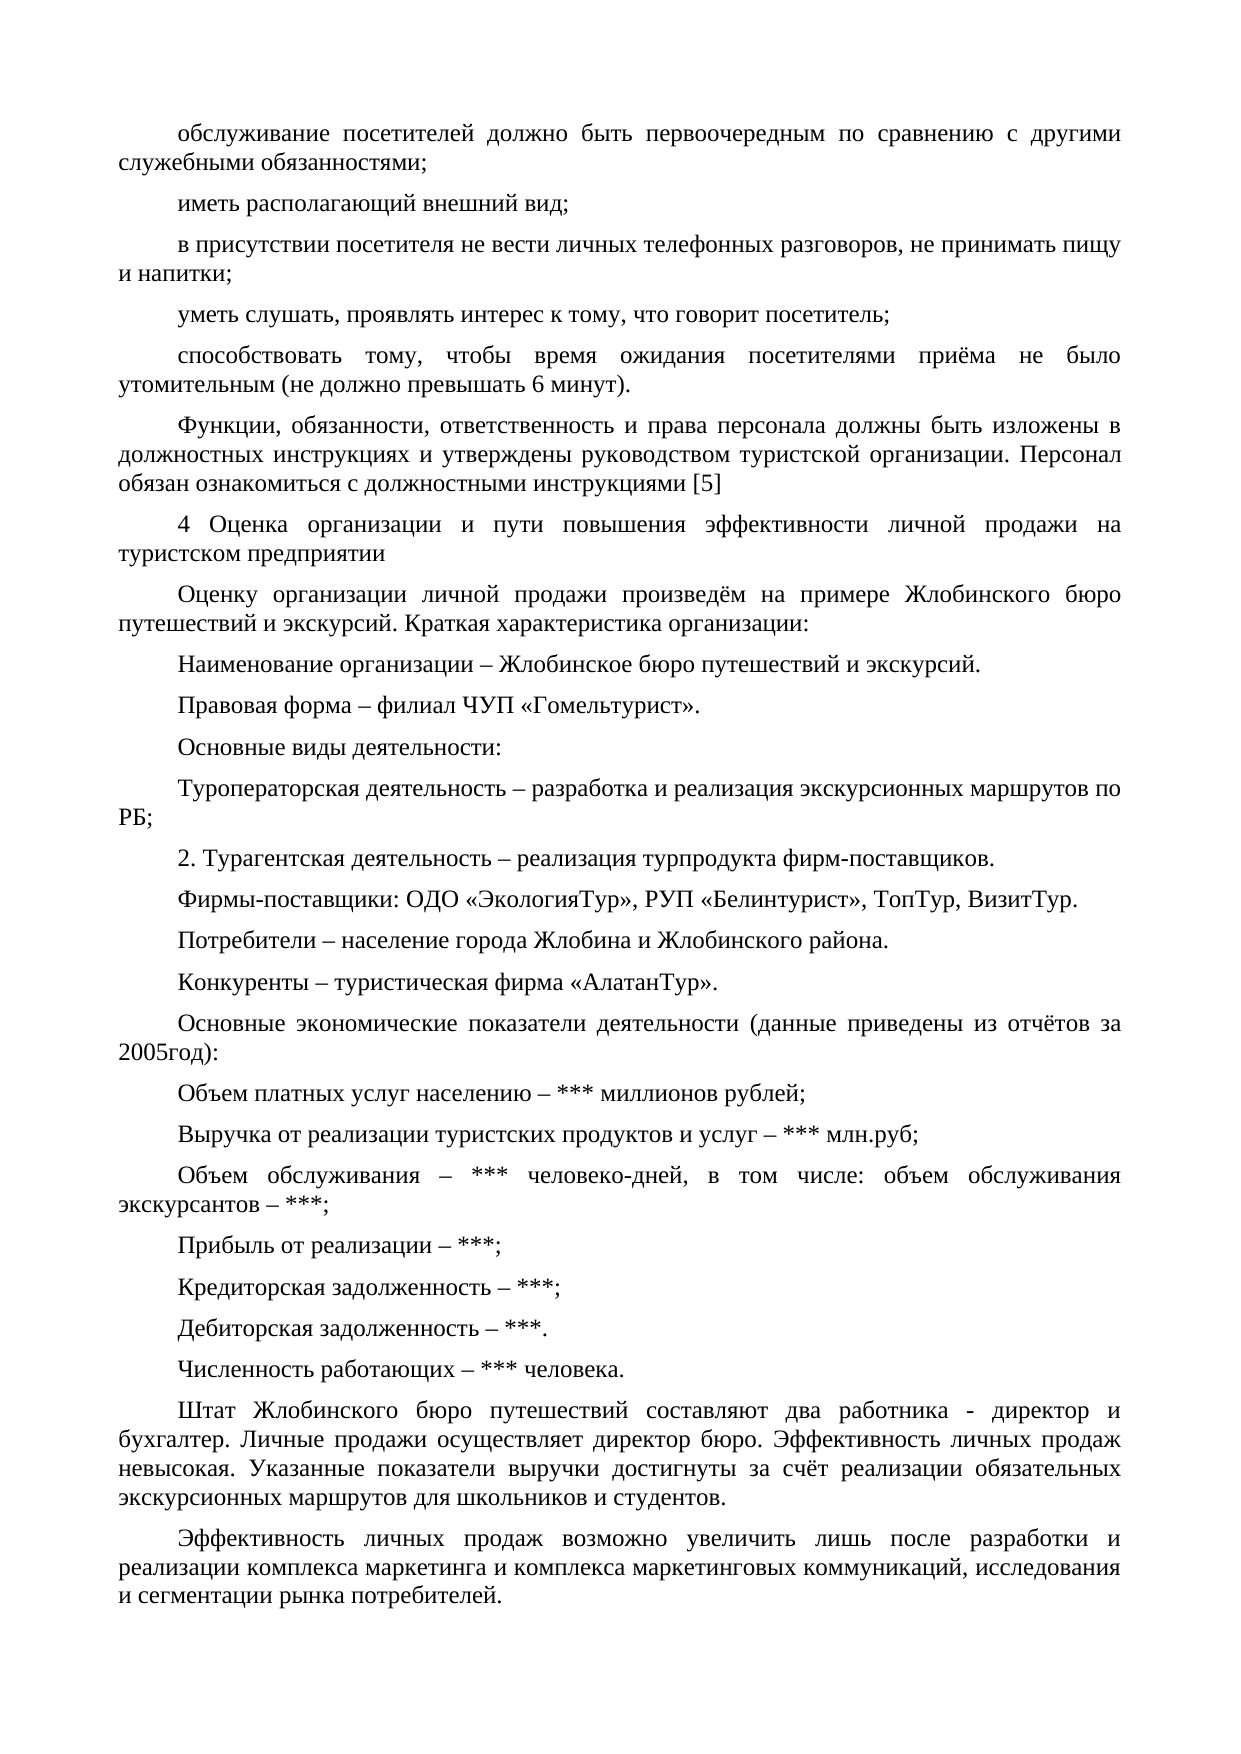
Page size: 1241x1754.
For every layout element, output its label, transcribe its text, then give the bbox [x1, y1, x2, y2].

text Фирмы-поставщики: ОДО «ЭкологияТур», РУП «Белинтурист», ТопТур, ВизитТур. [118, 884, 1122, 913]
text Конкуренты – туристическая фирма «АлатанТур». [118, 967, 1122, 996]
text Основные экономические показатели деятельности (данные приведены из отчётов за 2005год): [118, 1008, 1122, 1066]
text Дебиторская задолженность – ***. [118, 1313, 1122, 1342]
text обслуживание посетителей должно быть первоочередным по сравнению с другими служебными обязанностями; [118, 118, 1122, 176]
text иметь располагающий внешний вид; [118, 188, 1122, 217]
text Выручка от реализации туристских продуктов и услуг – *** млн.руб; [118, 1119, 1122, 1148]
text Правовая форма – филиал ЧУП «Гомельтурист». [118, 691, 1122, 719]
text Эффективность личных продаж возможно увеличить лишь после разработки и реализации комплекса маркетинга и комплекса маркетинговых коммуникаций, исследования и сегментации рынка потребителей. [118, 1523, 1122, 1609]
text Объем обслуживания – *** человеко-дней, в том числе: объем обслуживания экскурсантов – ***; [118, 1161, 1122, 1218]
text 4 Оценка организации и пути повышения эффективности личной продажи на туристском предприятии [118, 509, 1122, 567]
text Функции, обязанности, ответственность и права персонала должны быть изложены в должностных инструкциях и утверждены руководством туристской организации. Персонал обязан ознакомиться с должностными инструкциями [5] [118, 411, 1122, 497]
text Туроператорская деятельность – разработка и реализация экскурсионных маршрутов по РБ; [118, 773, 1122, 831]
text Объем платных услуг населению – *** миллионов рублей; [118, 1078, 1122, 1107]
text Наименование организации – Жлобинское бюро путешествий и экскурсий. [118, 649, 1122, 678]
text способствовать тому, чтобы время ожидания посетителями приёма не было утомительным (не должно превышать 6 минут). [118, 341, 1122, 398]
text Штат Жлобинского бюро путешествий составляют два работника - директор и бухгалтер. Личные продажи осуществляет директор бюро. Эффективность личных продаж невысокая. Указанные показатели выручки достигнуты за счёт реализации обязательных экскурсионных маршрутов для школьников и студентов. [118, 1396, 1122, 1511]
text Потребители – население города Жлобина и Жлобинского района. [118, 926, 1122, 954]
text Основные виды деятельности: [118, 732, 1122, 761]
text 2. Турагентская деятельность – реализация турпродукта фирм-поставщиков. [118, 843, 1122, 872]
text в присутствии посетителя не вести личных телефонных разговоров, не принимать пищу и напитки; [118, 229, 1122, 287]
text Прибыль от реализации – ***; [118, 1231, 1122, 1259]
text Численность работающих – *** человека. [118, 1354, 1122, 1383]
text Кредиторская задолженность – ***; [118, 1272, 1122, 1301]
text Оценку организации личной продажи произведём на примере Жлобинского бюро путешествий и экскурсий. Краткая характеристика организации: [118, 579, 1122, 637]
text уметь слушать, проявлять интерес к тому, что говорит посетитель; [118, 299, 1122, 328]
